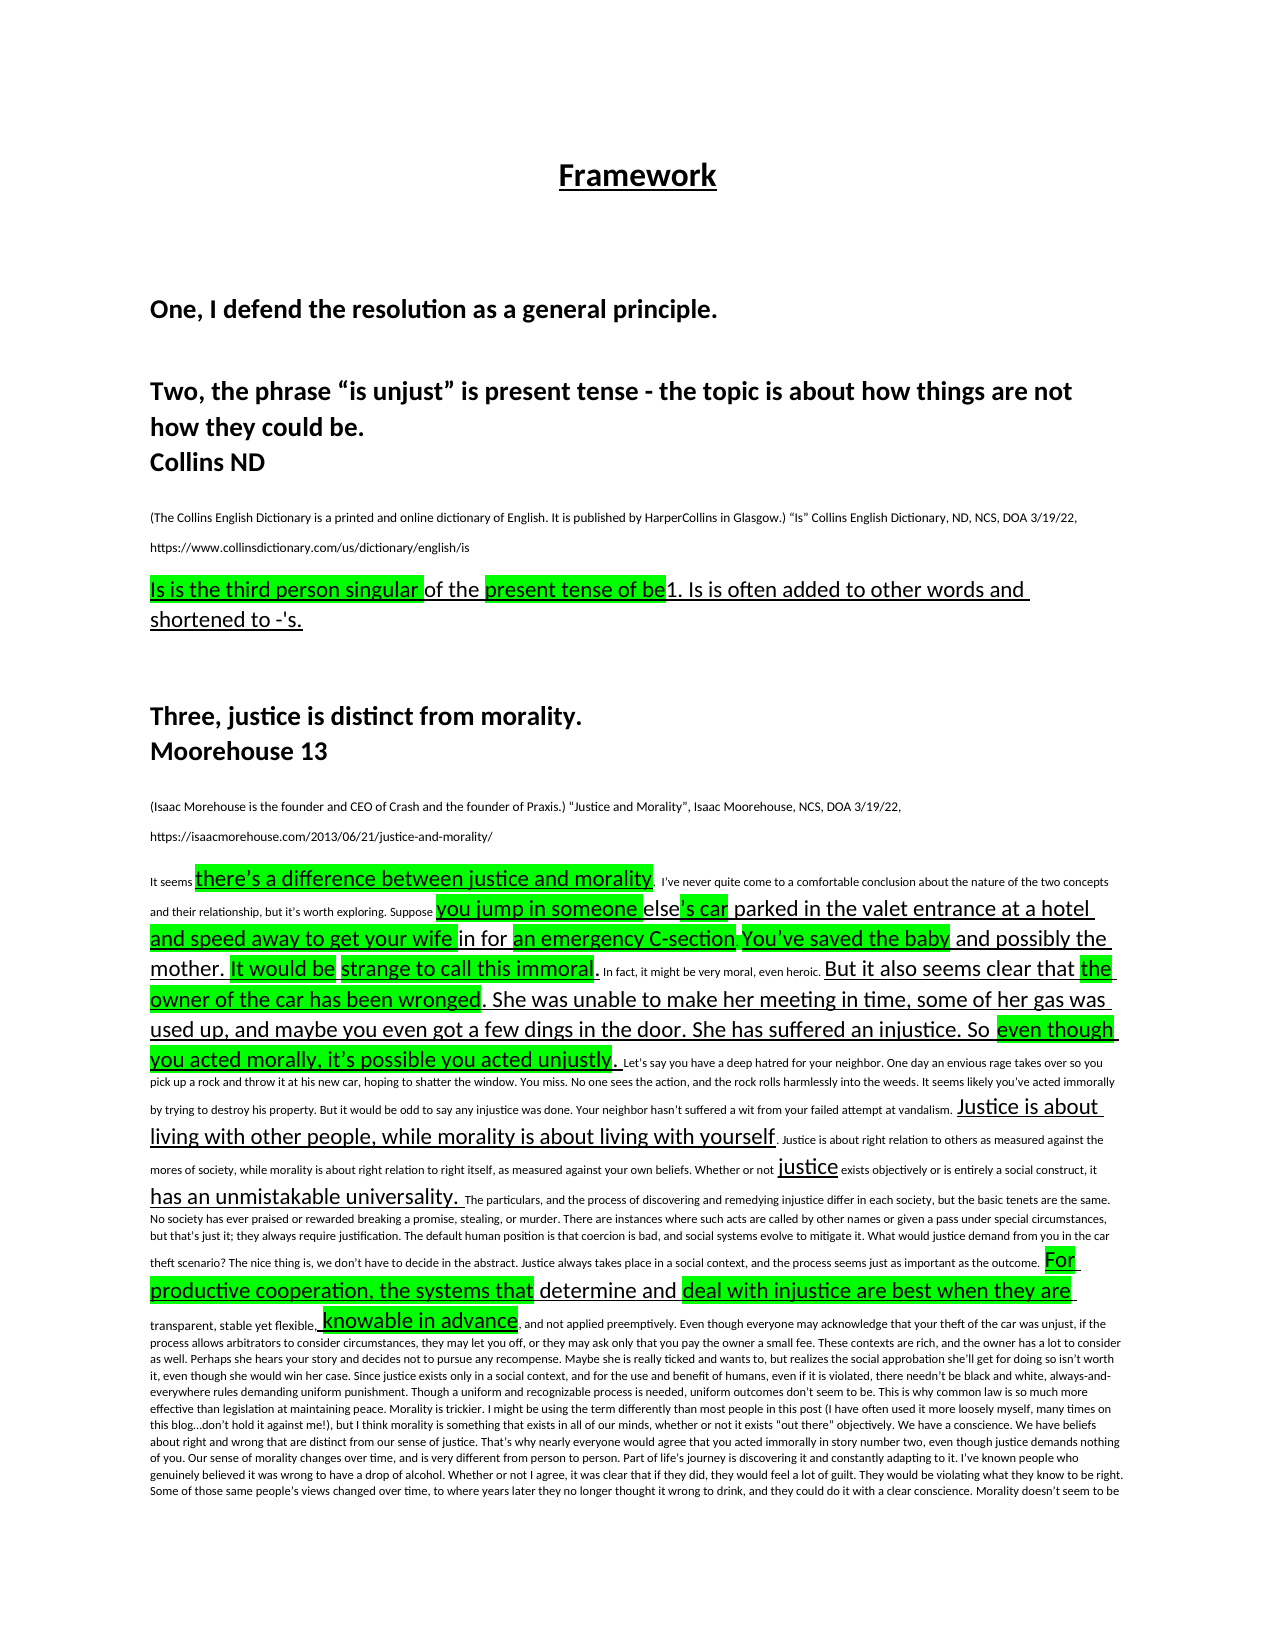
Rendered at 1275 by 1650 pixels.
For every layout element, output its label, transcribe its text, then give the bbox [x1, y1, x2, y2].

text (The Collins English Dictionary is a printed and online dictionary of English. It is published by HarperCollins in Glasgow.) “Is” Collins English Dictionary, ND, NCS, DOA 3/19/22, https://www.collinsdictionary.com/us/dictionary/english/is [150, 498, 1125, 556]
subtitle Two, the phrase “is unjust” is present tense - the topic is about how things are not how they could be. [150, 374, 1125, 443]
text (Isaac Morehouse is the founder and CEO of Crash and the founder of Praxis.) “Justice and Morality”, Isaac Moorehouse, NCS, DOA 3/19/22, https://isaacmorehouse.com/2013/06/21/justice-and-morality/ [150, 787, 1125, 845]
subtitle Three, justice is distinct from morality. [150, 699, 1125, 732]
text Collins ND [150, 446, 1125, 479]
subtitle One, I defend the resolution as a general principle. [150, 292, 1125, 325]
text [150, 864, 1125, 1499]
text Moorehouse 13 [150, 734, 1125, 768]
text Is is the third person singular of the present tense of be1. Is is often added to other words and shortened to -'s. [150, 575, 1125, 633]
subtitle Framework [150, 154, 1125, 195]
